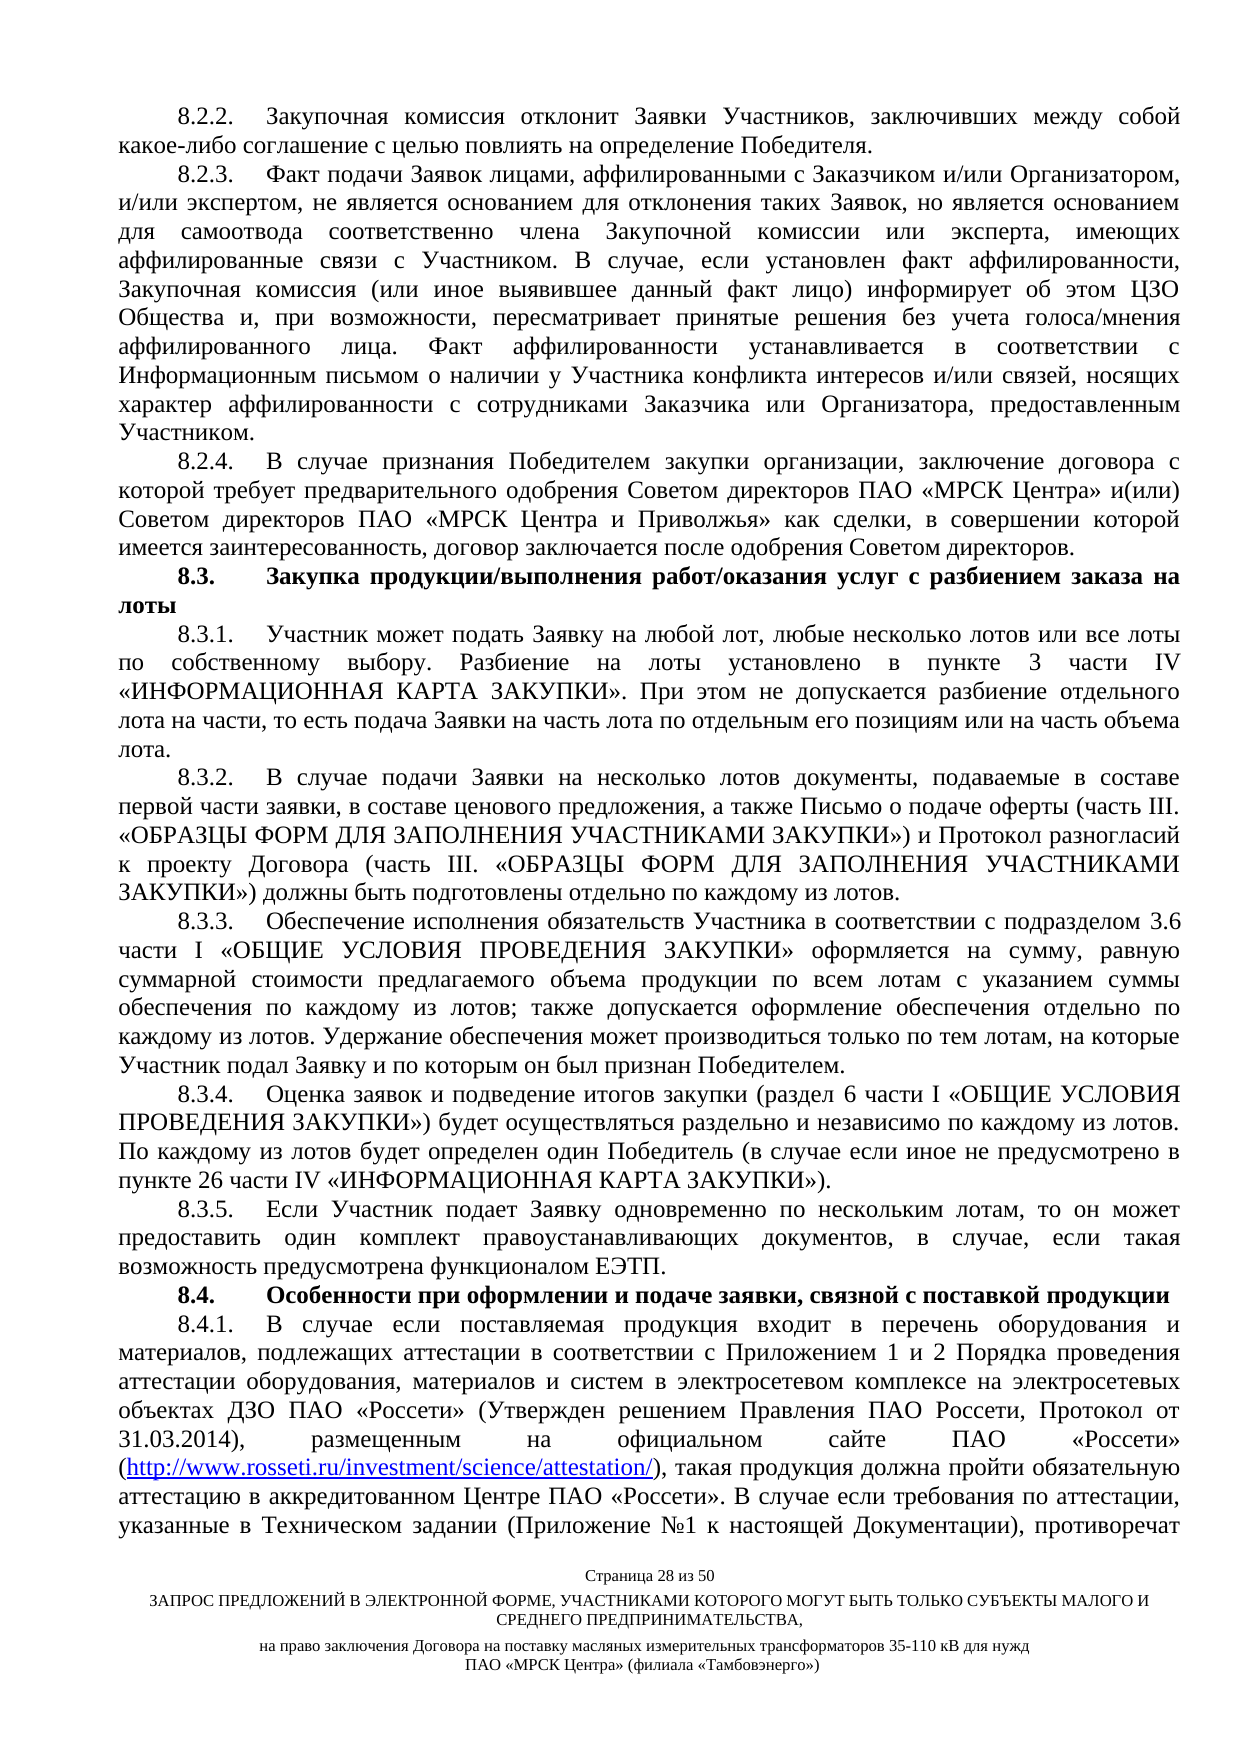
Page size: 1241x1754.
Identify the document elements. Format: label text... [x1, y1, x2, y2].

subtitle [118, 1309, 1181, 1539]
subtitle Обеспечение исполнения обязательств Участника в соответствии с подразделом 3.6 части I «ОБЩИЕ УСЛОВИЯ ПРОВЕДЕНИЯ ЗАКУПКИ» оформляется на сумму, равную суммарной стоимости предлагаемого объема продукции по всем лотам с указанием суммы обеспечения по каждому из лотов; также допускается оформление обеспечения отдельно по каждому из лотов. Удержание обеспечения может производиться только по тем лотам, на которые Участник подал Заявку и по которым он был признан Победителем. [118, 906, 1181, 1079]
subtitle Закупочная комиссия отклонит Заявки Участников, заключивших между собой какое-либо соглашение с целью повлиять на определение Победителя. [118, 101, 1181, 159]
subtitle Особенности при оформлении и подаче заявки, связной с поставкой продукции [118, 1280, 1181, 1309]
subtitle Закупка продукции/выполнения работ/оказания услуг с разбиением заказа на лоты [118, 561, 1181, 619]
subtitle Оценка заявок и подведение итогов закупки (раздел 6 части I «ОБЩИЕ УСЛОВИЯ ПРОВЕДЕНИЯ ЗАКУПКИ») будет осуществляться раздельно и независимо по каждому из лотов. По каждому из лотов будет определен один Победитель (в случае если иное не предусмотрено в пункте 26 части IV «ИНФОРМАЦИОННАЯ КАРТА ЗАКУПКИ»). [118, 1079, 1181, 1194]
subtitle Факт подачи Заявок лицами, аффилированными с Заказчиком и/или Организатором, и/или экспертом, не является основанием для отклонения таких Заявок, но является основанием для самоотвода соответственно члена Закупочной комиссии или эксперта, имеющих аффилированные связи с Участником. В случае, если установлен факт аффилированности, Закупочная комиссия (или иное выявившее данный факт лицо) информирует об этом ЦЗО Общества и, при возможности, пересматривает принятые решения без учета голоса/мнения аффилированного лица. Факт аффилированности устанавливается в соответствии с Информационным письмом о наличии у Участника конфликта интересов и/или связей, носящих характер аффилированности с сотрудниками Заказчика или Организатора, предоставленным Участником. [118, 159, 1181, 446]
subtitle Если Участник подает Заявку одновременно по нескольким лотам, то он может предоставить один комплект правоустанавливающих документов, в случае, если такая возможность предусмотрена функционалом ЕЭТП. [118, 1194, 1181, 1280]
subtitle В случае признания Победителем закупки организации, заключение договора с которой требует предварительного одобрения Советом директоров ПАО «МРСК Центра» и(или) Советом директоров ПАО «МРСК Центра и Приволжья» как сделки, в совершении которой имеется заинтересованность, договор заключается после одобрения Советом директоров. [118, 446, 1181, 561]
subtitle В случае подачи Заявки на несколько лотов документы, подаваемые в составе первой части заявки, в составе ценового предложения, а также Письмо о подаче оферты (часть III. «ОБРАЗЦЫ ФОРМ ДЛЯ ЗАПОЛНЕНИЯ УЧАСТНИКАМИ ЗАКУПКИ») и Протокол разногласий к проекту Договора (часть III. «ОБРАЗЦЫ ФОРМ ДЛЯ ЗАПОЛНЕНИЯ УЧАСТНИКАМИ ЗАКУПКИ») должны быть подготовлены отдельно по каждому из лотов. [118, 762, 1181, 906]
subtitle Участник может подать Заявку на любой лот, любые несколько лотов или все лоты по собственному выбору. Разбиение на лоты установлено в пункте 3 части IV «ИНФОРМАЦИОННАЯ КАРТА ЗАКУПКИ». При этом не допускается разбиение отдельного лота на части, то есть подача Заявки на часть лота по отдельным его позициям или на часть объема лота. [118, 619, 1181, 762]
